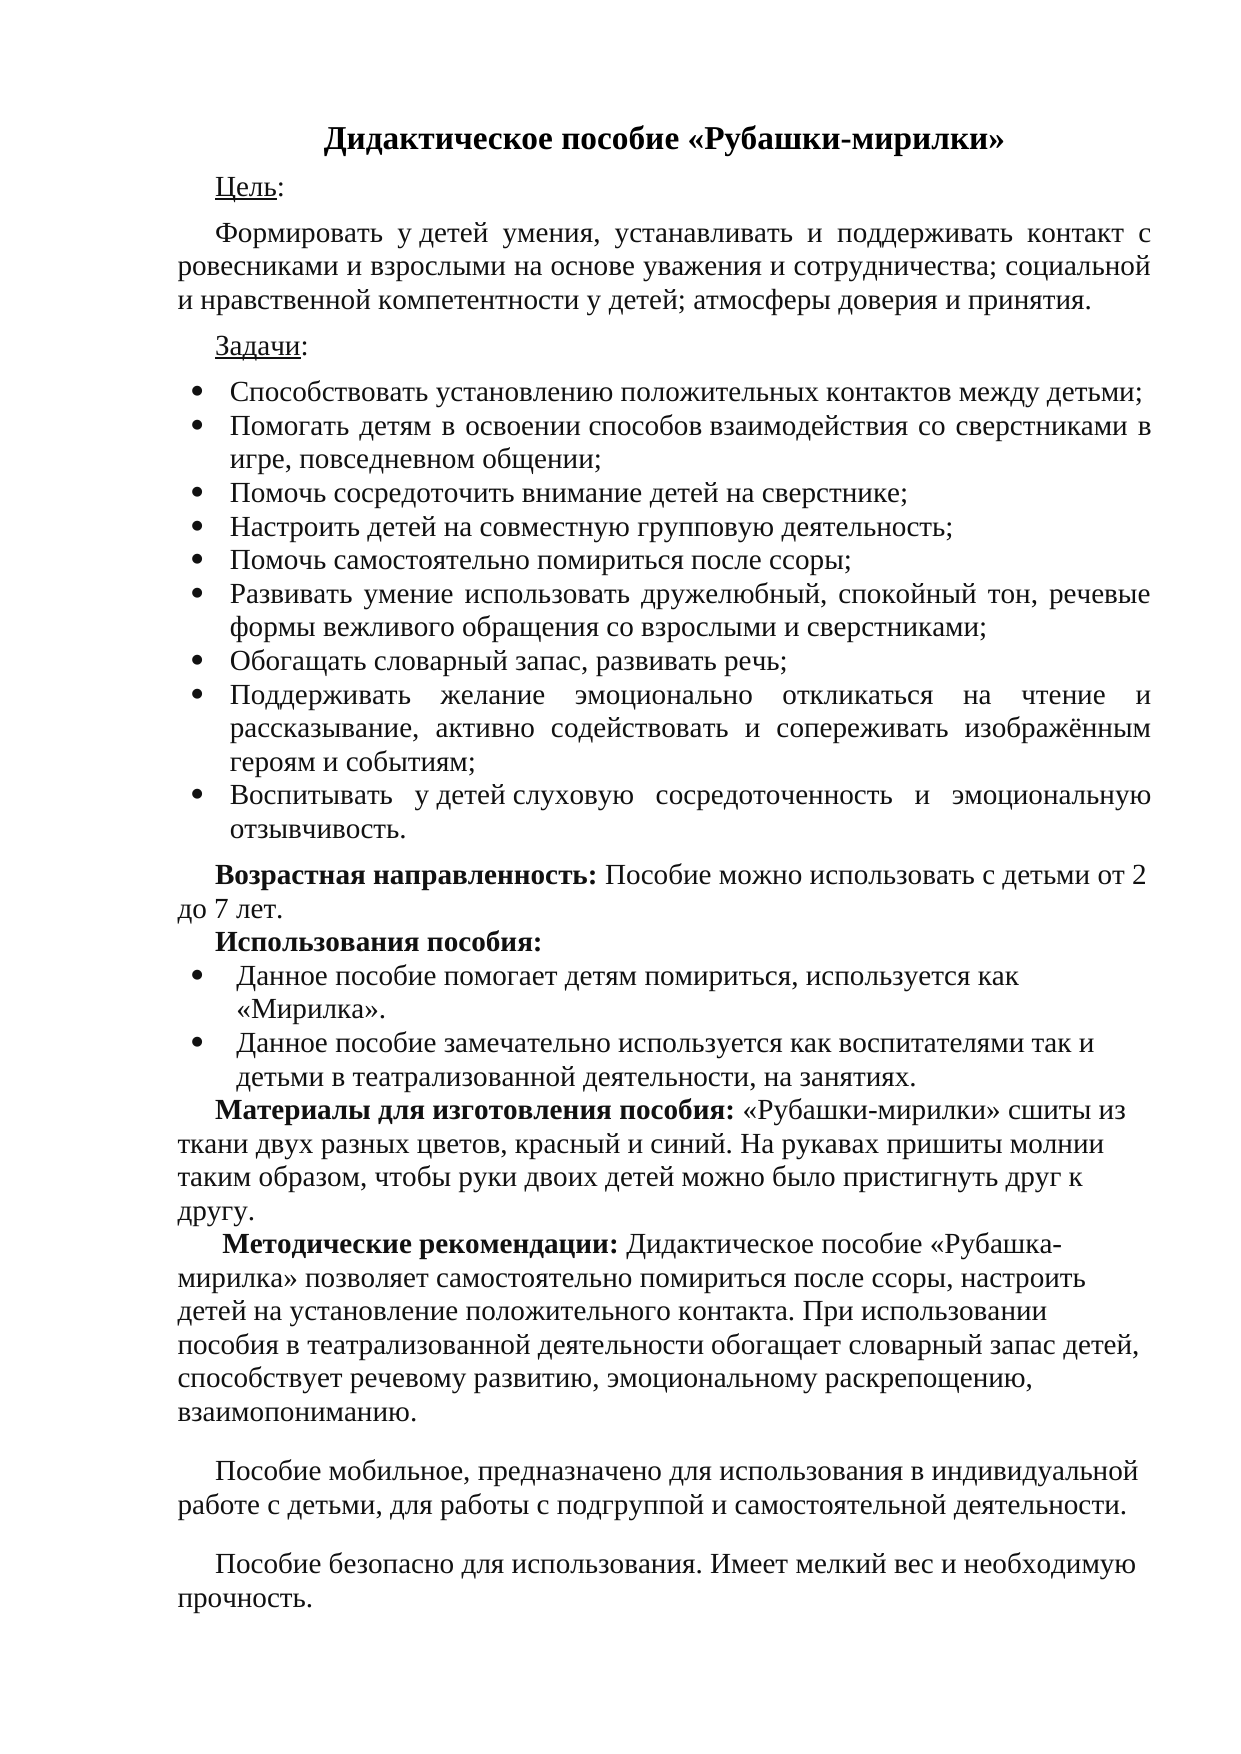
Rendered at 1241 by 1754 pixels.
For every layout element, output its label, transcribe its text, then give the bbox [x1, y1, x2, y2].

text Пособие безопасно для использования. Имеет мелкий вес и необходимую прочность. [177, 1546, 1152, 1613]
text Формировать у детей умения, устанавливать и поддерживать контакт с ровесниками и взрослыми на основе уважения и сотрудничества; социальной и нравственной компетентности у детей; атмосферы доверия и принятия. [177, 215, 1152, 316]
list Способствовать установлению положительных контактов между детьми; [192, 374, 1152, 408]
text Пособие мобильное, предназначено для использования в индивидуальной работе с детьми, для работы с подгруппой и самостоятельной деятельности. [177, 1453, 1152, 1521]
list Настроить детей на совместную групповую деятельность; [192, 509, 1152, 542]
list Воспитывать у детей слуховую сосредоточенность и эмоциональную отзывчивость. [192, 777, 1152, 845]
list Помочь сосредоточить внимание детей на сверстнике; [192, 475, 1152, 509]
list Данное пособие помогает детям помириться, используется как «Мирилка». [192, 958, 1152, 1025]
text Возрастная направленность: Пособие можно использовать с детьми от 2 до 7 лет. [177, 857, 1152, 924]
list Поддерживать желание эмоционально откликаться на чтение и рассказывание, активно содействовать и сопереживать изображённым героям и событиям; [192, 677, 1152, 777]
text Дидактическое пособие «Рубашки-мирилки» [177, 118, 1152, 156]
text Использования пособия: [177, 924, 1152, 958]
list Развивать умение использовать дружелюбный, спокойный тон, речевые формы вежливого обращения со взрослыми и сверстниками; [192, 576, 1152, 643]
text Материалы для изготовления пособия: «Рубашки-мирилки» сшиты из ткани двух разных цветов, красный и синий. На рукавах пришиты молнии таким образом, чтобы руки двоих детей можно было пристигнуть друг к другу. [177, 1092, 1152, 1226]
text Цель: [177, 169, 1152, 202]
text Методические рекомендации: Дидактическое пособие «Рубашка-мирилка» позволяет самостоятельно помириться после ссоры, настроить детей на установление положительного контакта. При использовании пособия в театрализованной деятельности обогащает словарный запас детей, способствует речевому развитию, эмоциональному раскрепощению, взаимопониманию. [177, 1226, 1152, 1428]
list Помогать детям в освоении способов взаимодействия со сверстниками в игре, повседневном общении; [192, 408, 1152, 475]
list Данное пособие замечательно используется как воспитателями так и детьми в театрализованной деятельности, на занятиях. [192, 1025, 1152, 1092]
text Задачи: [177, 328, 1152, 362]
list Обогащать словарный запас, развивать речь; [192, 643, 1152, 677]
list Помочь самостоятельно помириться после ссоры; [192, 542, 1152, 576]
